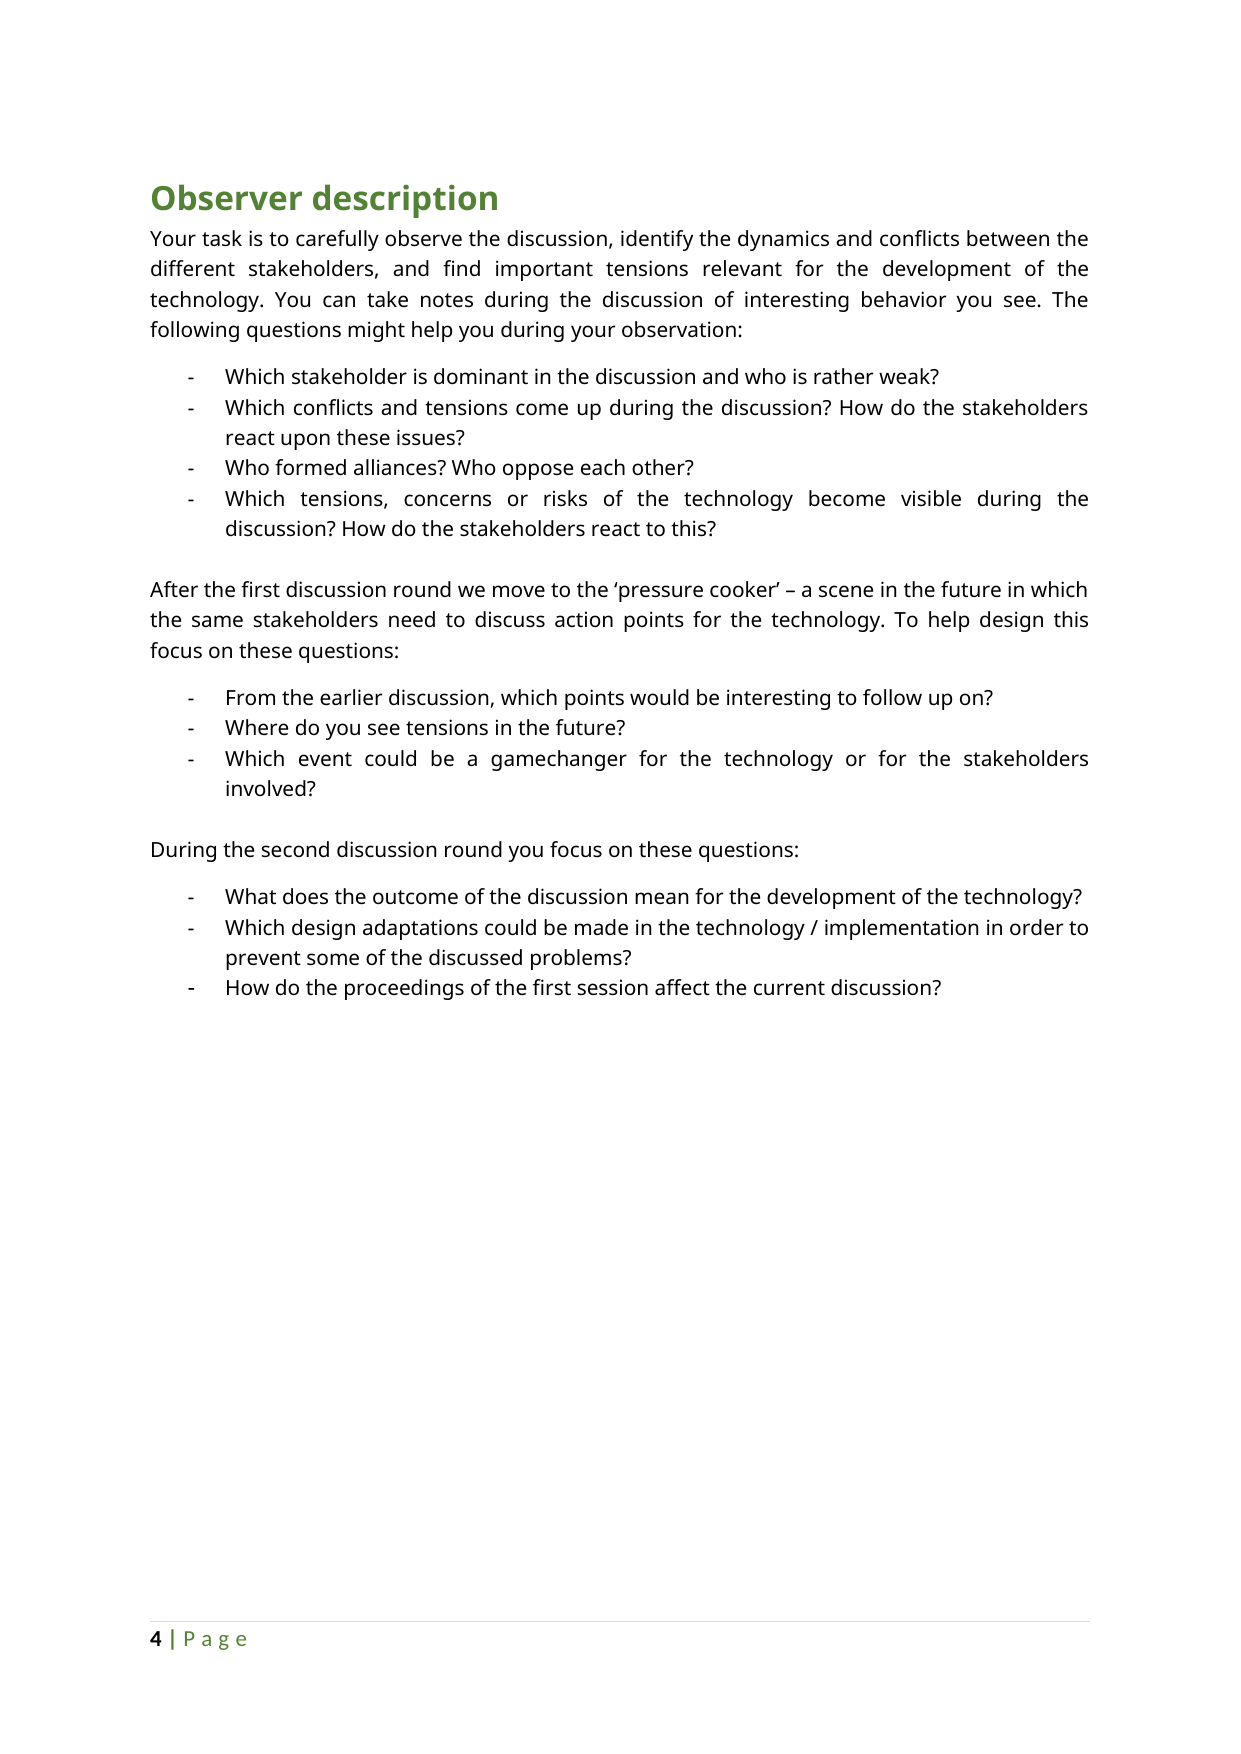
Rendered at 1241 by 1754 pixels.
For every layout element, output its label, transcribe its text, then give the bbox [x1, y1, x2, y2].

list Which design adaptations could be made in the technology / implementation in order to prevent some of the discussed problems? [187, 913, 1090, 972]
list What does the outcome of the discussion mean for the development of the technology? [187, 882, 1090, 911]
list Which conflicts and tensions come up during the discussion? How do the stakeholders react upon these issues? [187, 393, 1090, 452]
text During the second discussion round you focus on these questions: [150, 835, 1090, 864]
list Who formed alliances? Who oppose each other? [187, 453, 1090, 482]
text Your task is to carefully observe the discussion, identify the dynamics and conflicts between the different stakeholders, and find important tensions relevant for the development of the technology. You can take notes during the discussion of interesting behavior you see. The following questions might help you during your observation: [150, 224, 1090, 344]
list Which tensions, concerns or risks of the technology become visible during the discussion? How do the stakeholders react to this? [187, 484, 1090, 543]
list Which event could be a gamechanger for the technology or for the stakeholders involved? [187, 744, 1090, 803]
text After the first discussion round we move to the ‘pressure cooker’ – a scene in the future in which the same stakeholders need to discuss action points for the technology. To help design this focus on these questions: [150, 575, 1090, 664]
subtitle Observer description [150, 175, 1090, 220]
list Which stakeholder is dominant in the discussion and who is rather weak? [187, 362, 1090, 391]
list From the earlier discussion, which points would be interesting to follow up on? [187, 683, 1090, 712]
list How do the proceedings of the first session affect the current discussion? [187, 973, 1090, 1002]
list Where do you see tensions in the future? [187, 713, 1090, 742]
